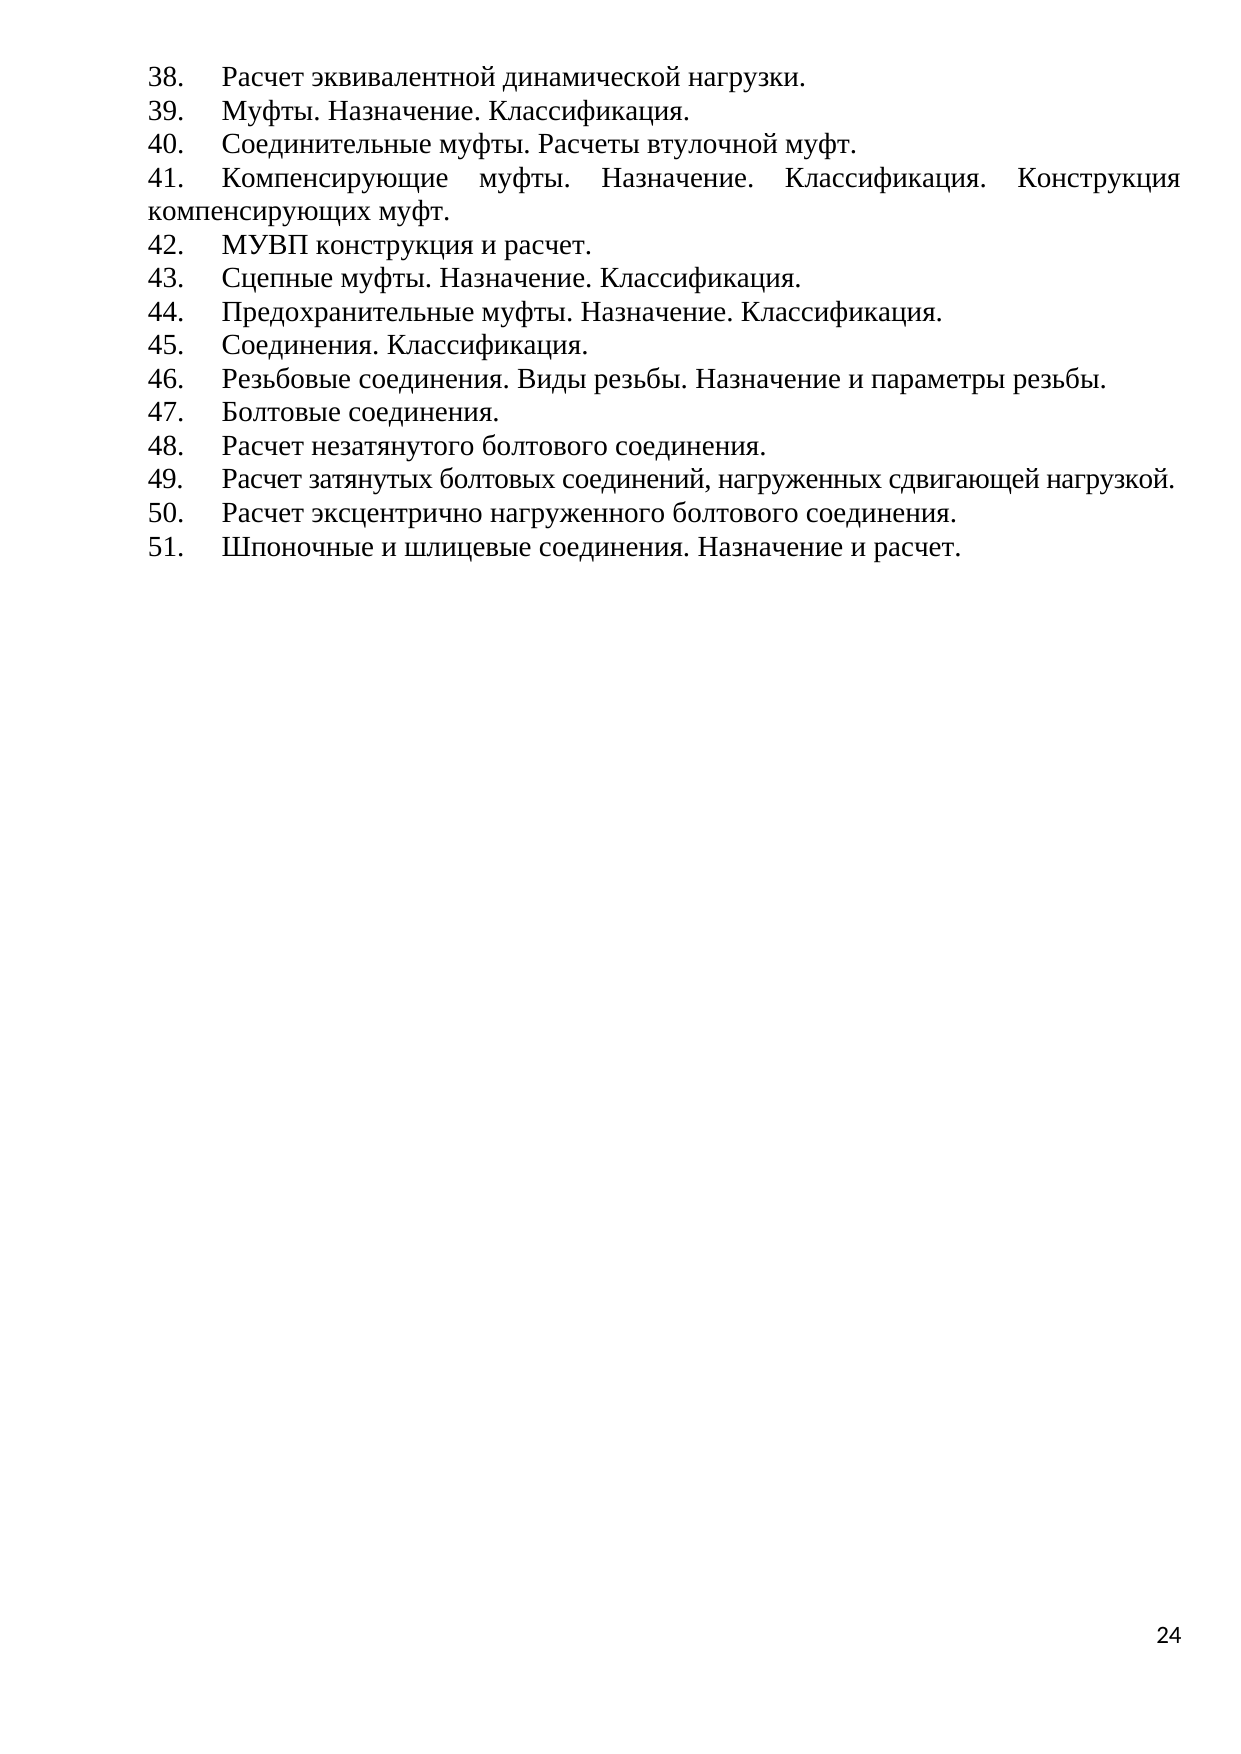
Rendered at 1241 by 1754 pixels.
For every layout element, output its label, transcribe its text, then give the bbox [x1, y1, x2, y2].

list Компенсирующие муфты. Назначение. Классификация. Конструкция компенсирующих муфт. [148, 160, 1181, 227]
list Муфты. Назначение. Классификация. [148, 93, 1181, 126]
list Болтовые соединения. [148, 394, 1181, 428]
list МУВП конструкция и расчет. [148, 227, 1181, 260]
list Шпоночные и шлицевые соединения. Назначение и расчет. [148, 529, 1181, 562]
list Соединительные муфты. Расчеты втулочной муфт. [148, 126, 1181, 160]
list Расчет эксцентрично нагруженного болтового соединения. [148, 495, 1181, 529]
list Резьбовые соединения. Виды резьбы. Назначение и параметры резьбы. [148, 361, 1181, 394]
list Соединения. Классификация. [148, 327, 1181, 361]
list Предохранительные муфты. Назначение. Классификация. [148, 294, 1181, 327]
list Расчет затянутых болтовых соединений, нагруженных сдвигающей нагрузкой. [148, 462, 1181, 495]
list Сцепные муфты. Назначение. Классификация. [148, 260, 1181, 294]
list Расчет незатянутого болтового соединения. [148, 428, 1181, 462]
list Расчет эквивалентной динамической нагрузки. [148, 59, 1181, 93]
